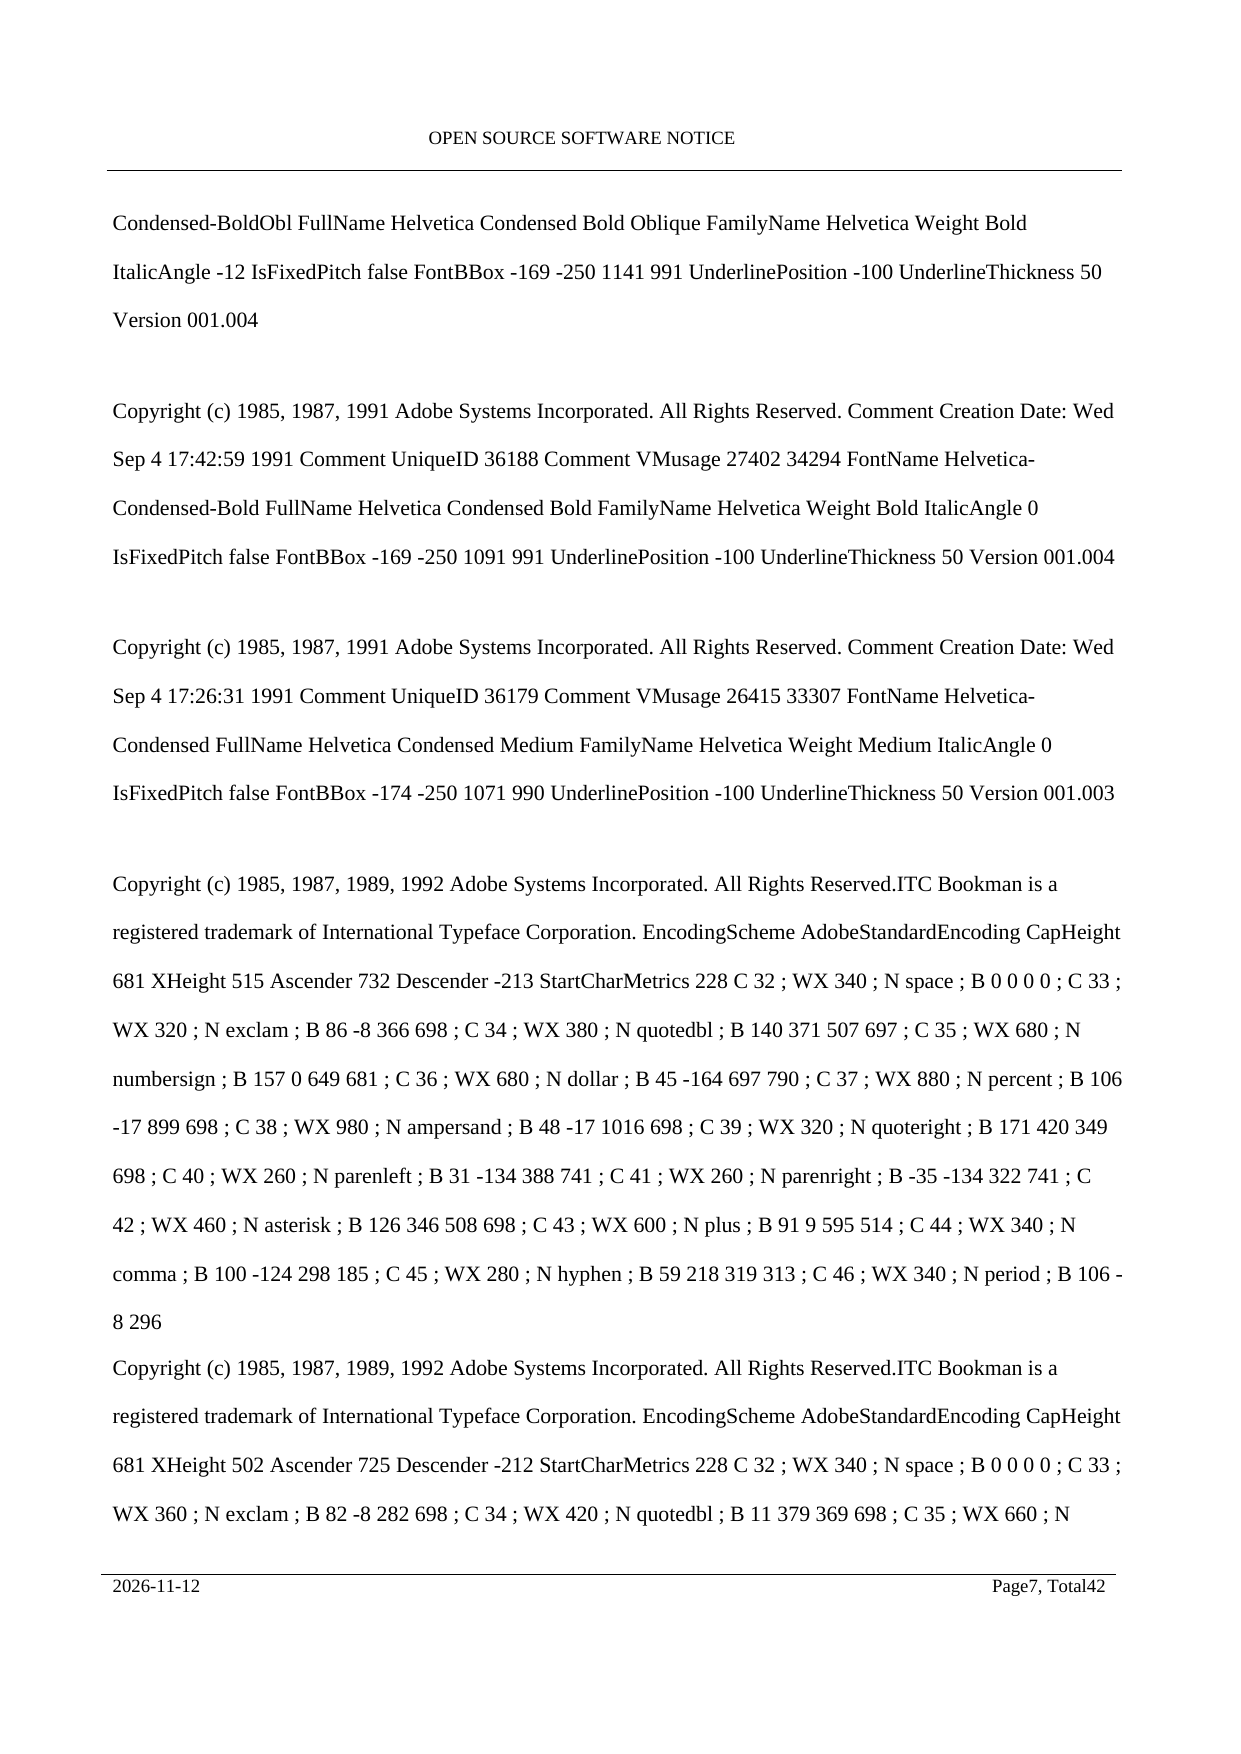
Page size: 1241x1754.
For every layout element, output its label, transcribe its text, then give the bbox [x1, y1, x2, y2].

text Copyright (c) 1985, 1987, 1989, 1992 Adobe Systems Incorporated. All Rights Reserved.ITC Bookman is a registered trademark of International Typeface Corporation. EncodingScheme AdobeStandardEncoding CapHeight 681 XHeight 515 Ascender 732 Descender -213 StartCharMetrics 228 C 32 ; WX 340 ; N space ; B 0 0 0 0 ; C 33 ; WX 320 ; N exclam ; B 86 -8 366 698 ; C 34 ; WX 380 ; N quotedbl ; B 140 371 507 697 ; C 35 ; WX 680 ; N numbersign ; B 157 0 649 681 ; C 36 ; WX 680 ; N dollar ; B 45 -164 697 790 ; C 37 ; WX 880 ; N percent ; B 106 -17 899 698 ; C 38 ; WX 980 ; N ampersand ; B 48 -17 1016 698 ; C 39 ; WX 320 ; N quoteright ; B 171 420 349 698 ; C 40 ; WX 260 ; N parenleft ; B 31 -134 388 741 ; C 41 ; WX 260 ; N parenright ; B -35 -134 322 741 ; C 42 ; WX 460 ; N asterisk ; B 126 346 508 698 ; C 43 ; WX 600 ; N plus ; B 91 9 595 514 ; C 44 ; WX 340 ; N comma ; B 100 -124 298 185 ; C 45 ; WX 280 ; N hyphen ; B 59 218 319 313 ; C 46 ; WX 340 ; N period ; B 106 -8 296 [112, 867, 1128, 1338]
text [112, 206, 1128, 336]
text Copyright (c) 1985, 1987, 1991 Adobe Systems Incorporated. All Rights Reserved. Comment Creation Date: Wed Sep 4 17:26:31 1991 Comment UniqueID 36179 Comment VMusage 26415 33307 FontName Helvetica-Condensed FullName Helvetica Condensed Medium FamilyName Helvetica Weight Medium ItalicAngle 0 IsFixedPitch false FontBBox -174 -250 1071 990 UnderlinePosition -100 UnderlineThickness 50 Version 001.003 [112, 631, 1128, 809]
text Copyright (c) 1985, 1987, 1991 Adobe Systems Incorporated. All Rights Reserved. Comment Creation Date: Wed Sep 4 17:42:59 1991 Comment UniqueID 36188 Comment VMusage 27402 34294 FontName Helvetica-Condensed-Bold FullName Helvetica Condensed Bold FamilyName Helvetica Weight Bold ItalicAngle 0 IsFixedPitch false FontBBox -169 -250 1091 991 UnderlinePosition -100 UnderlineThickness 50 Version 001.004 [112, 394, 1128, 573]
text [112, 1351, 1128, 1529]
